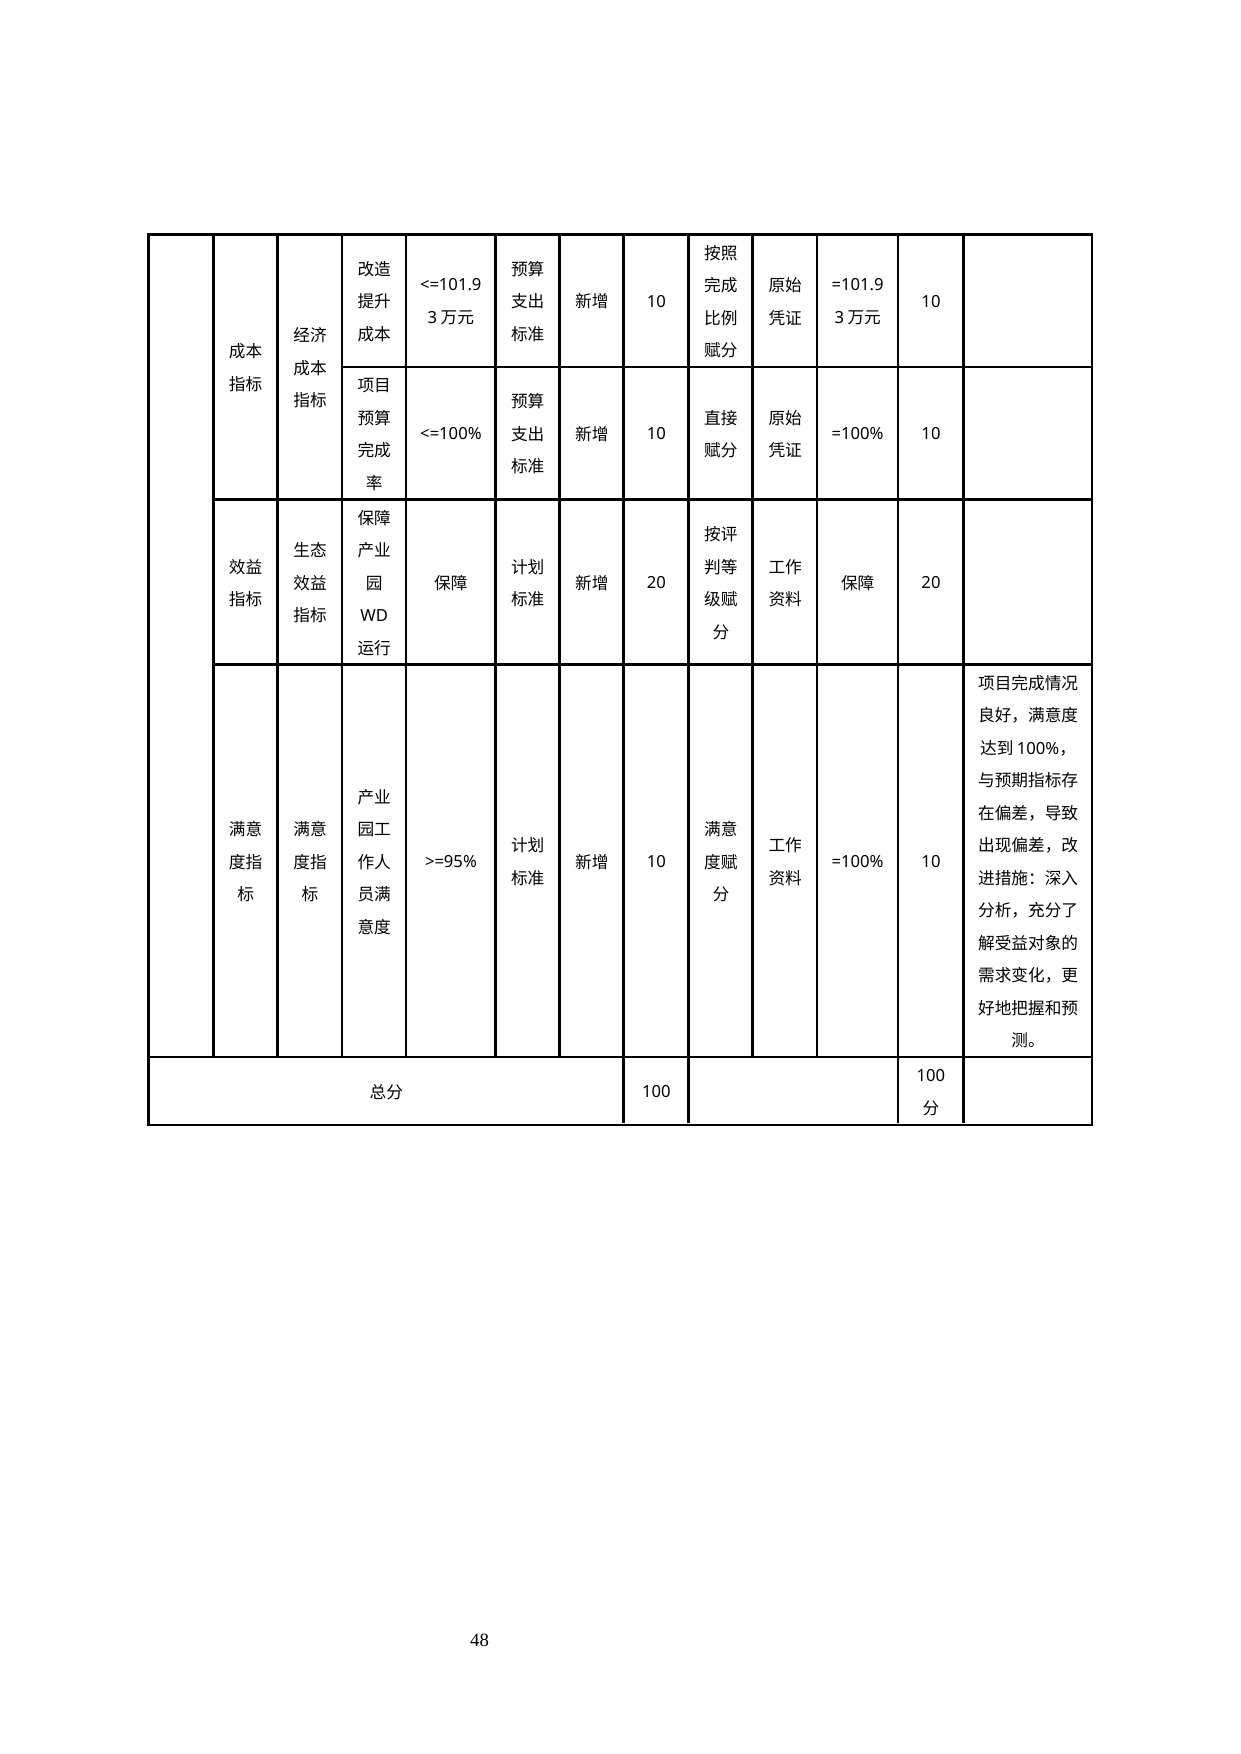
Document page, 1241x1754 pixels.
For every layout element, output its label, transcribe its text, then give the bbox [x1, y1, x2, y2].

table_cell 经济成本指标 [279, 236, 341, 498]
table_cell <=101.93万元 [407, 236, 494, 366]
table_cell 满意度指标 [215, 666, 276, 1056]
table_cell 按照完成比例赋分 [690, 236, 751, 366]
table_cell 项目完成情况良好，满意度达到100%，与预期指标存在偏差，导致出现偏差，改进措施：深入分析，充分了解受益对象的需求变化，更好地把握和预测。 [965, 666, 1091, 1056]
table_cell 工作资料 [754, 501, 816, 663]
table_cell 10 [899, 666, 962, 1056]
table_cell <=100% [407, 368, 494, 498]
table_cell 10 [899, 236, 962, 366]
table_cell [965, 368, 1091, 498]
table_cell 保障 [818, 501, 897, 663]
table_cell 100 [625, 1058, 687, 1123]
table_cell 原始凭证 [754, 236, 816, 366]
table_cell =100% [818, 368, 897, 498]
table_cell 成本指标 [215, 236, 276, 498]
table_cell 10 [625, 368, 687, 498]
table_cell 保障产业园WD运行 [343, 501, 405, 663]
table_cell 新增 [561, 368, 622, 498]
table_cell 20 [625, 501, 687, 663]
table_cell 20 [899, 501, 962, 663]
table_cell [965, 1058, 1091, 1123]
table_cell 产业园工作人员满意度 [343, 666, 405, 1056]
table_cell 满意度指标 [279, 666, 341, 1056]
table_cell 原始凭证 [754, 368, 816, 498]
table_cell 保障 [407, 501, 494, 663]
table_cell =100% [818, 666, 897, 1056]
table_cell 改造提升成本 [343, 236, 405, 366]
table_cell 生态效益指标 [279, 501, 341, 663]
table_cell [690, 1058, 897, 1123]
table_cell 预算支出标准 [497, 236, 558, 366]
table_cell 10 [899, 368, 962, 498]
table_cell >=95% [407, 666, 494, 1056]
table_cell 10 [625, 236, 687, 366]
table_cell 满意度赋分 [690, 666, 751, 1056]
table_cell 计划标准 [497, 501, 558, 663]
table_cell [965, 236, 1091, 366]
table_cell 新增 [561, 236, 622, 366]
table_cell [965, 501, 1091, 663]
table_cell 效益指标 [215, 501, 276, 663]
table_cell 新增 [561, 666, 622, 1056]
table_cell 预算支出标准 [497, 368, 558, 498]
table_cell 工作资料 [754, 666, 816, 1056]
table_cell 直接赋分 [690, 368, 751, 498]
table_cell 总分 [150, 1058, 622, 1123]
table_cell 100分 [899, 1058, 962, 1123]
table_cell 计划标准 [497, 666, 558, 1056]
table_cell =101.93万元 [818, 236, 897, 366]
table_cell 新增 [561, 501, 622, 663]
table_cell 10 [625, 666, 687, 1056]
table_cell 按评判等级赋分 [690, 501, 751, 663]
table_cell 项目预算完成率 [343, 368, 405, 498]
